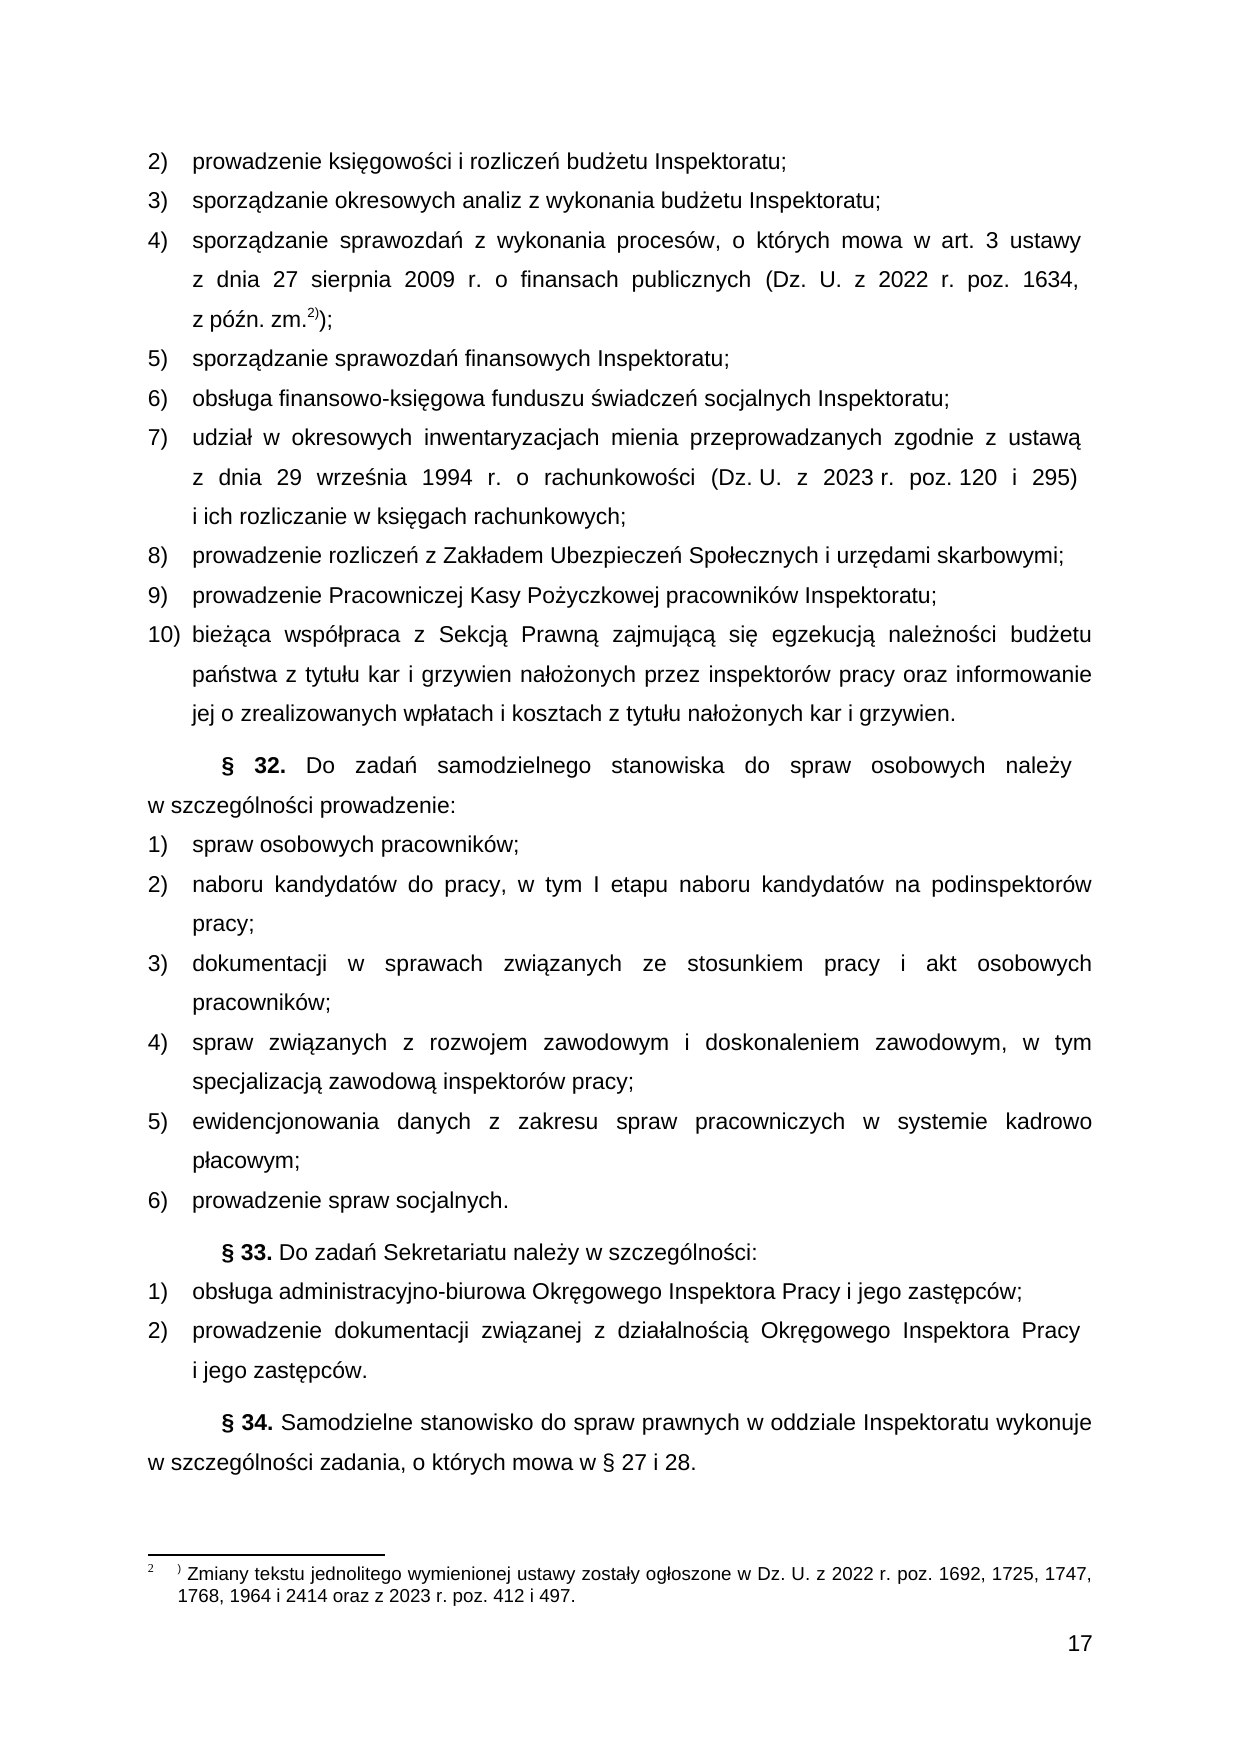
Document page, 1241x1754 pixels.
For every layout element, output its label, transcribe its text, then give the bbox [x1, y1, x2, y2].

list prowadzenie rozliczeń z Zakładem Ubezpieczeń Społecznych i urzędami skarbowymi; [148, 542, 1093, 569]
list sporządzanie sprawozdań z wykonania procesów, o których mowa w art. 3 ustawy z dnia 27 sierpnia 2009 r. o finansach publicznych (Dz. U. z 2022 r. poz. 1634, z późn. zm.)); [148, 227, 1093, 332]
list spraw związanych z rozwojem zawodowym i doskonaleniem zawodowym, w tym specjalizacją zawodową inspektorów pracy; [148, 1029, 1093, 1094]
list udział w okresowych inwentaryzacjach mienia przeprowadzanych zgodnie z ustawą z dnia 29 września 1994 r. o rachunkowości (Dz. U. z 2023 r. poz. 120 i 295) i ich rozliczanie w księgach rachunkowych; [148, 424, 1093, 529]
text § 33. Do zadań Sekretariatu należy w szczególności: [148, 1238, 1093, 1265]
list sporządzanie sprawozdań finansowych Inspektoratu; [148, 345, 1093, 371]
list ewidencjonowania danych z zakresu spraw pracowniczych w systemie kadrowo­ płacowym; [148, 1108, 1093, 1173]
list naboru kandydatów do pracy, w tym I etapu naboru kandydatów na podinspektorów pracy; [148, 871, 1093, 937]
list prowadzenie dokumentacji związanej z działalnością Okręgowego Inspektora Pracy i jego zastępców. [148, 1317, 1093, 1383]
list prowadzenie Pracowniczej Kasy Pożyczkowej pracowników Inspektoratu; [148, 582, 1093, 608]
text § 34. Samodzielne stanowisko do spraw prawnych w oddziale Inspektoratu wykonuje w szczególności zadania, o których mowa w § 27 i 28. [148, 1409, 1093, 1475]
list prowadzenie spraw socjalnych. [148, 1187, 1093, 1213]
text § 32. Do zadań samodzielnego stanowiska do spraw osobowych należy w szczególności prowadzenie: [148, 752, 1093, 818]
list spraw osobowych pracowników; [148, 831, 1093, 858]
list obsługa administracyjno-biurowa Okręgowego Inspektora Pracy i jego zastępców; [148, 1278, 1093, 1304]
list dokumentacji w sprawach związanych ze stosunkiem pracy i akt osobowych pracowników; [148, 950, 1093, 1016]
list prowadzenie księgowości i rozliczeń budżetu Inspektoratu; [148, 148, 1093, 174]
list bieżąca współpraca z Sekcją Prawną zajmującą się egzekucją należności budżetu państwa z tytułu kar i grzywien nałożonych przez inspektorów pracy oraz informowanie jej o zrealizowanych wpłatach i kosztach z tytułu nałożonych kar i grzywien. [148, 621, 1093, 727]
list obsługa finansowo-księgowa funduszu świadczeń socjalnych Inspektoratu; [148, 384, 1093, 411]
list sporządzanie okresowych analiz z wykonania budżetu Inspektoratu; [148, 187, 1093, 213]
